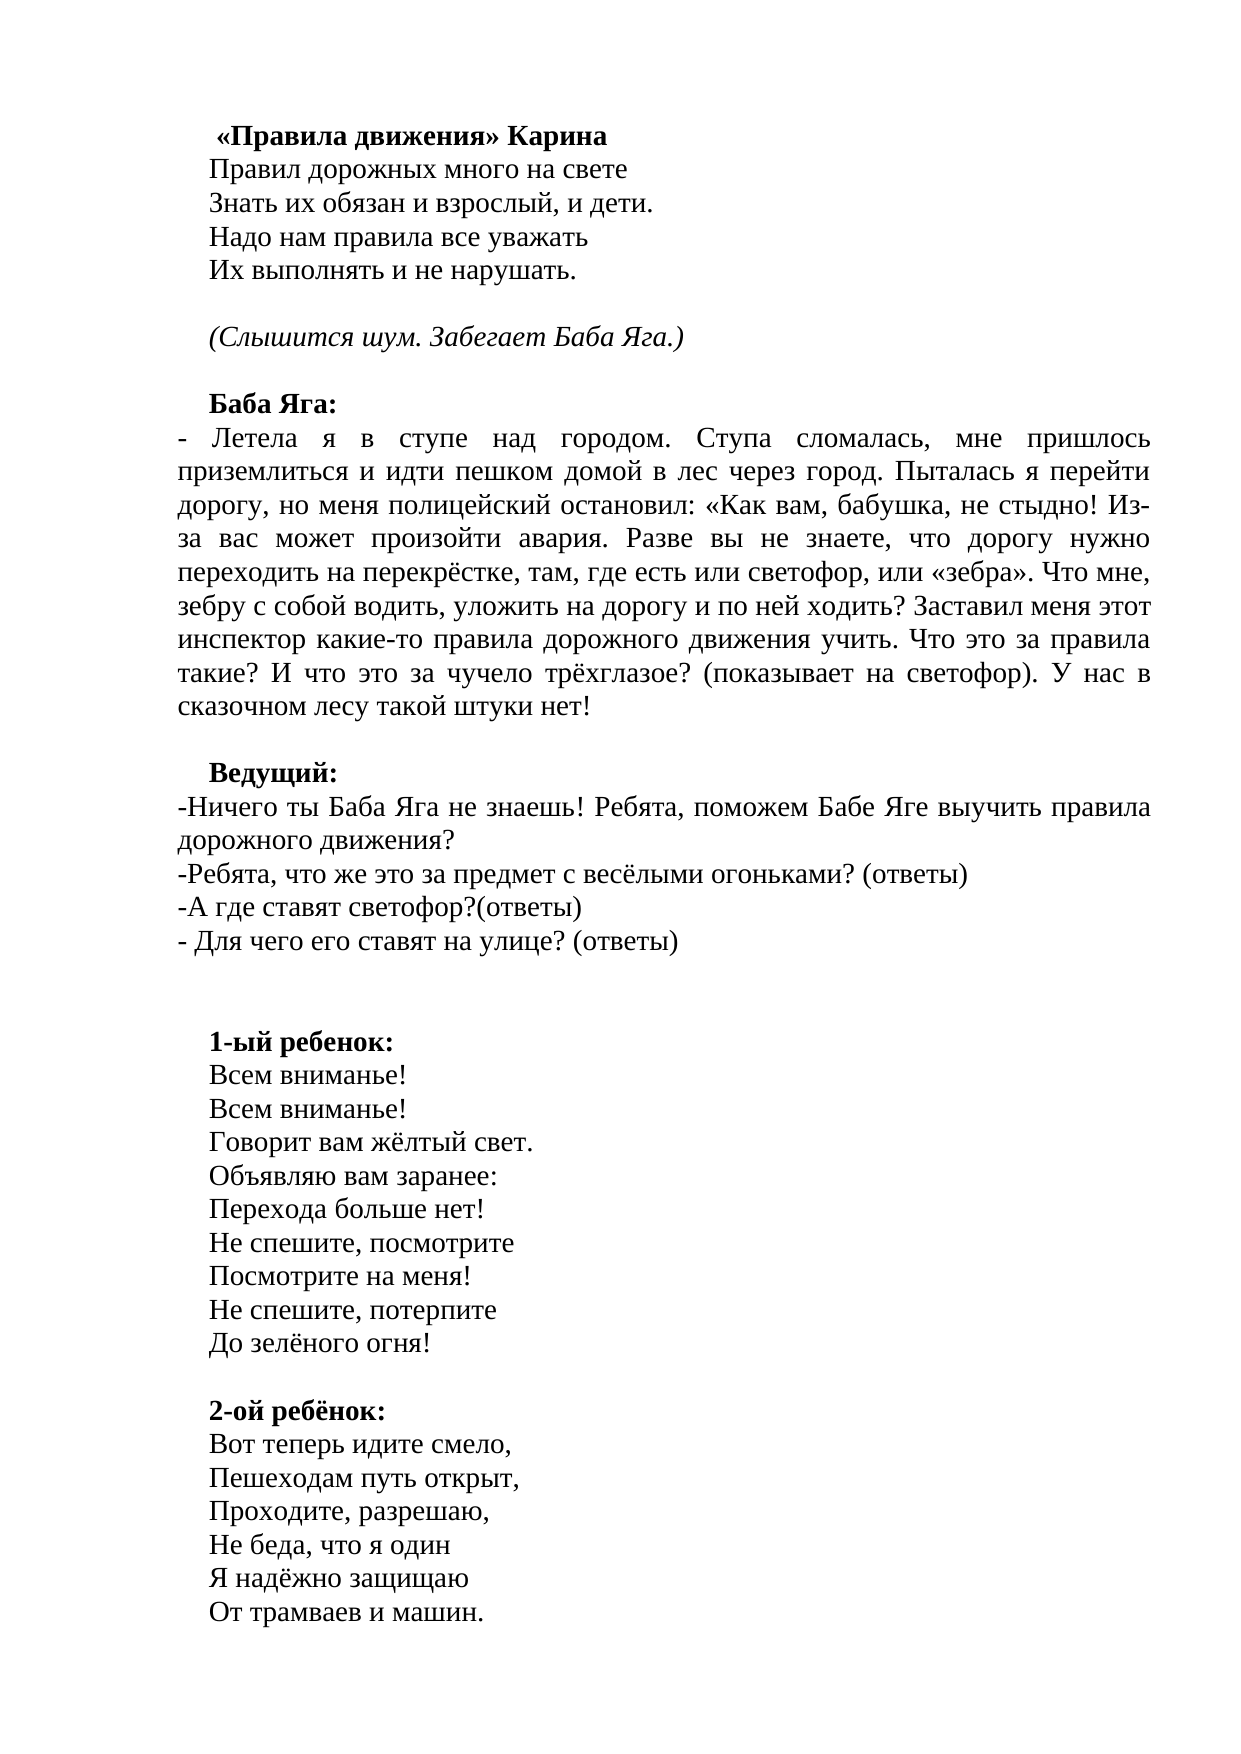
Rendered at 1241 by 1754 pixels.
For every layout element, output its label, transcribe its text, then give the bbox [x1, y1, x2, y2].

text Надо нам правила все уважать [177, 219, 1152, 252]
text Пешеходам путь открыт, [177, 1460, 1152, 1493]
text -Ребята, что же это за предмет с весёлыми огоньками? (ответы) [177, 856, 1152, 889]
text Посмотрите на меня! [177, 1258, 1152, 1292]
text До зелёного огня! [177, 1326, 1152, 1359]
text Не спешите, посмотрите [177, 1225, 1152, 1258]
text Я надёжно защищаю [177, 1560, 1152, 1594]
text Объявляю вам заранее: [177, 1158, 1152, 1191]
text Не спешите, потерпите [177, 1292, 1152, 1326]
text Знать их обязан и взрослый, и дети. [177, 185, 1152, 219]
text Правил дорожных много на свете [177, 152, 1152, 185]
text Всем вниманье! [177, 1057, 1152, 1091]
text - Летела я в ступе над городом. Ступа сломалась, мне пришлось приземлиться и идти пешком домой в лес через город. Пыталась я перейти дорогу, но меня полицейский остановил: «Как вам, бабушка, не стыдно! Из-за вас может произойти авария. Разве вы не знаете, что дорогу нужно переходить на перекрёстке, там, где есть или светофор, или «зебра». Что мне, зебру с собой водить, уложить на дорогу и по ней ходить? Заставил меня этот инспектор какие-то правила дорожного движения учить. Что это за правила такие? И что это за чучело трёхглазое? (показывает на светофор). У нас в сказочном лесу такой штуки нет! [177, 420, 1152, 722]
text -Ничего ты Баба Яга не знаешь! Ребята, поможем Бабе Яге выучить правила дорожного движения? [177, 789, 1152, 856]
text Их выполнять и не нарушать. [177, 252, 1152, 286]
text Перехода больше нет! [177, 1191, 1152, 1225]
text Баба Яга: [177, 386, 1152, 420]
text (Слышится шум. Забегает Баба Яга.) [177, 319, 1152, 353]
text - Для чего его ставят на улице? (ответы) [177, 923, 1152, 957]
text Не беда, что я один [177, 1527, 1152, 1560]
text Вот теперь идите смело, [177, 1426, 1152, 1460]
text Проходите, разрешаю, [177, 1493, 1152, 1527]
text Говорит вам жёлтый свет. [177, 1124, 1152, 1158]
text Ведущий: [177, 755, 1152, 789]
text От трамваев и машин. [177, 1594, 1152, 1627]
text 2-ой ребёнок: [177, 1393, 1152, 1426]
text 1-ый ребенок: [177, 1024, 1152, 1057]
text Всем вниманье! [177, 1091, 1152, 1124]
text -А где ставят светофор?(ответы) [177, 889, 1152, 923]
text «Правила движения» Карина [177, 118, 1152, 152]
